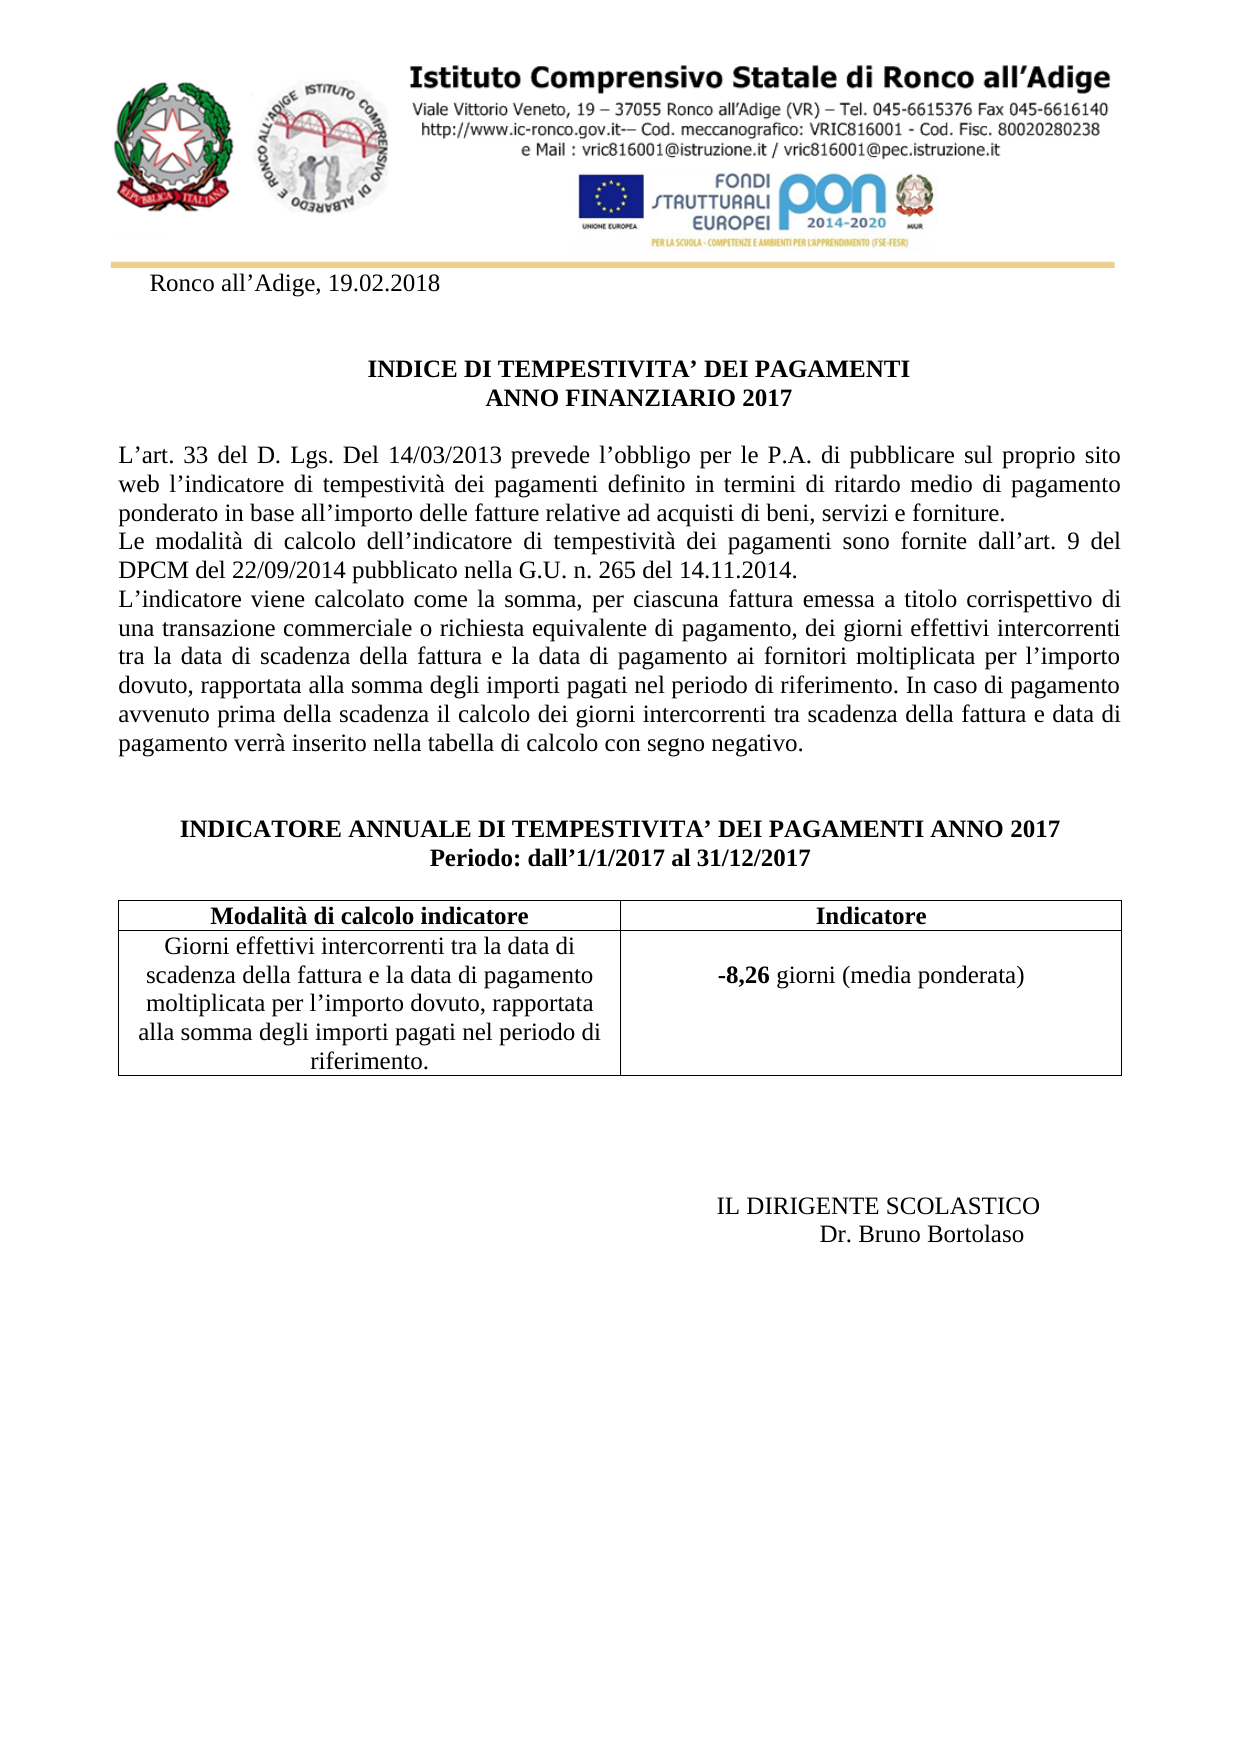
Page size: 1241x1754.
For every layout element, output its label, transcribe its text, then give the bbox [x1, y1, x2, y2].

text ANNO FINANZIARIO 2017 [156, 383, 1122, 411]
text IL DIRIGENTE SCOLASTICO [561, 1191, 1122, 1219]
text Dr. Bruno Bortolaso [118, 1219, 1122, 1248]
text INDICE DI TEMPESTIVITA’ DEI PAGAMENTI [156, 354, 1122, 383]
table_cell -8,26 giorni (media ponderata) [621, 931, 1121, 1075]
table_header Modalità di calcolo indicatore [119, 901, 620, 930]
table_cell Giorni effettivi intercorrenti tra la data di scadenza della fattura e la data di pagamento moltiplicata per l’importo dovuto, rapportata alla somma degli importi pagati nel periodo di riferimento. [119, 931, 620, 1075]
text INDICATORE ANNUALE DI TEMPESTIVITA’ DEI PAGAMENTI ANNO 2017 [118, 814, 1122, 843]
text Periodo: dall’1/1/2017 al 31/12/2017 [118, 843, 1122, 871]
picture [110, 65, 1115, 268]
text L’art. 33 del D. Lgs. Del 14/03/2013 prevede l’obbligo per le P.A. di pubblicare sul proprio sito web l’indicatore di tempestività dei pagamenti definito in termini di ritardo medio di pagamento ponderato in base all’importo delle fatture relative ad acquisti di beni, servizi e forniture. [118, 440, 1122, 526]
text Ronco all’Adige, 19.02.2018 [118, 268, 1122, 296]
text Le modalità di calcolo dell’indicatore di tempestività dei pagamenti sono fornite dall’art. 9 del DPCM del 22/09/2014 pubblicato nella G.U. n. 265 del 14.11.2014. [118, 526, 1122, 584]
text L’indicatore viene calcolato come la somma, per ciascuna fattura emessa a titolo corrispettivo di una transazione commerciale o richiesta equivalente di pagamento, dei giorni effettivi intercorrenti tra la data di scadenza della fattura e la data di pagamento ai fornitori moltiplicata per l’importo dovuto, rapportata alla somma degli importi pagati nel periodo di riferimento. In caso di pagamento avvenuto prima della scadenza il calcolo dei giorni intercorrenti tra scadenza della fattura e data di pagamento verrà inserito nella tabella di calcolo con segno negativo. [118, 584, 1122, 756]
table_header Indicatore [621, 901, 1121, 930]
